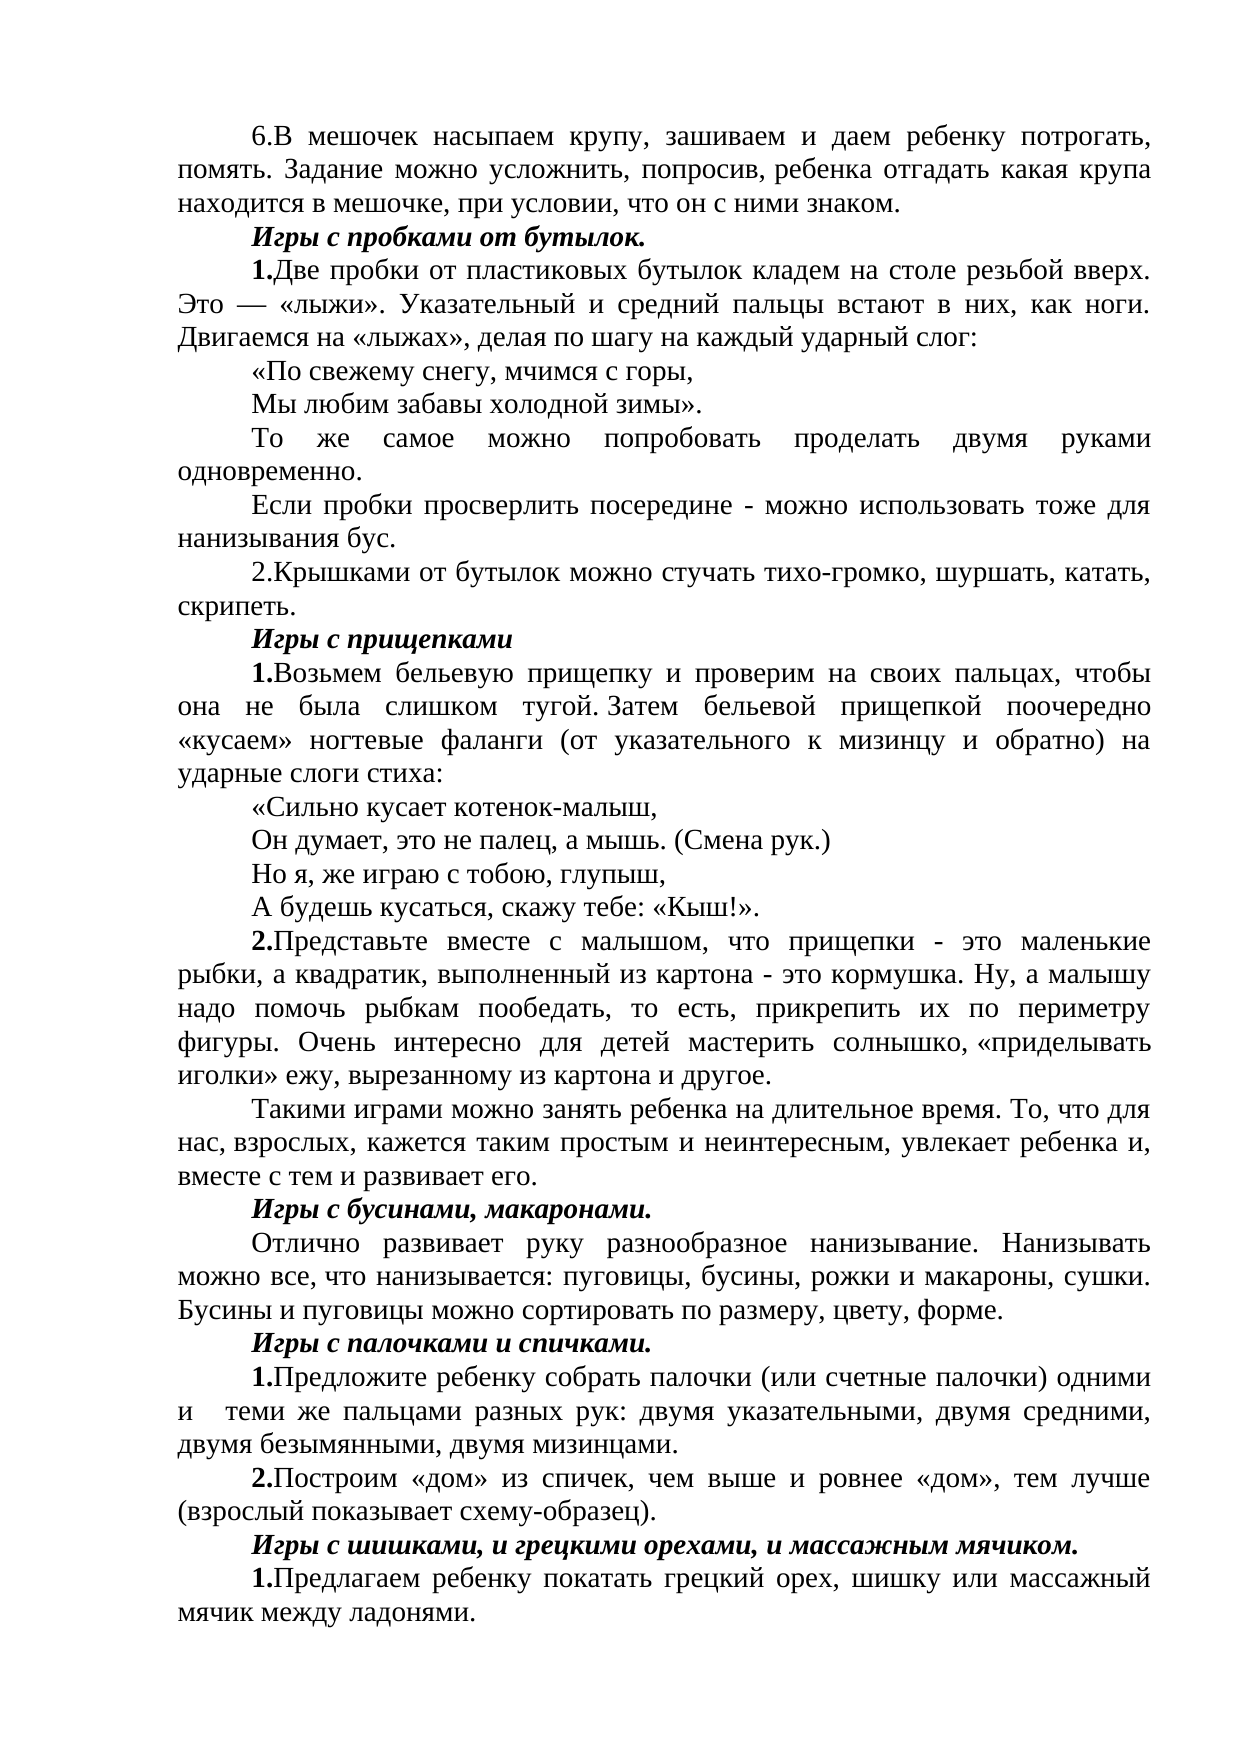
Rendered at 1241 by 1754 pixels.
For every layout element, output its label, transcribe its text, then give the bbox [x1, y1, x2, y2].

text 6.В мешочек насыпаем крупу, зашиваем и даем ребенку потрогать, помять. Задание можно усложнить, попросив, ребенка отгадать какая крупа находится в мешочке, при условии, что он с ними знаком. [177, 118, 1152, 219]
text 2.Построим «дом» из спичек, чем выше и ровнее «дом», тем лучше (взрослый показывает схему-образец). [177, 1460, 1152, 1527]
text Игры с бусинами, макаронами. [177, 1191, 1152, 1225]
text Игры с прищепками [177, 621, 1152, 655]
text А будешь кусаться, скажу тебе: «Кыш!». [177, 889, 1152, 923]
text Игры с пробками от бутылок. [177, 219, 1152, 252]
text «Сильно кусает котенок-малыш, [177, 789, 1152, 822]
text 1.Предлагаем ребенку покатать грецкий орех, шишку или массажный мячик между ладонями. [177, 1560, 1152, 1627]
text 1.Предложите ребенку собрать палочки (или счетные палочки) одними и теми же пальцами разных рук: двумя указательными, двумя средними, двумя безымянными, двумя мизинцами. [177, 1359, 1152, 1460]
text 2.Крышками от бутылок можно стучать тихо-громко, шуршать, катать, скрипеть. [177, 554, 1152, 621]
text 2.Представьте вместе с малышом, что прищепки - это маленькие рыбки, а квадратик, выполненный из картона - это кормушка. Ну, а малышу надо помочь рыбкам пообедать, то есть, прикрепить их по периметру фигуры. Очень интересно для детей мастерить солнышко, «приделывать иголки» ежу, вырезанному из картона и другое. [177, 923, 1152, 1091]
text Игры с шишками, и грецкими орехами, и массажным мячиком. [177, 1527, 1152, 1560]
text Он думает, это не палец, а мышь. (Смена рук.) [177, 822, 1152, 856]
text «По свежему снегу, мчимся с горы, [177, 353, 1152, 386]
text Отлично развивает руку разнообразное нанизывание. Нанизывать можно все, что нанизывается: пуговицы, бусины, рожки и макароны, сушки. Бусины и пуговицы можно сортировать по размеру, цвету, форме. [177, 1225, 1152, 1326]
text Мы любим забавы холодной зимы». [177, 386, 1152, 420]
text 1.Возьмем бельевую прищепку и проверим на своих пальцах, чтобы она не была слишком тугой. Затем бельевой прищепкой поочередно «кусаем» ногтевые фаланги (от указательного к мизинцу и обратно) на ударные слоги стиха: [177, 655, 1152, 789]
text Если пробки просверлить посередине - можно использовать тоже для нанизывания бус. [177, 487, 1152, 554]
text То же самое можно попробовать проделать двумя руками одновременно. [177, 420, 1152, 487]
text Но я, же играю с тобою, глупыш, [177, 856, 1152, 889]
text Такими играми можно занять ребенка на длительное время. То, что для нас, взрослых, кажется таким простым и неинтересным, увлекает ребенка и, вместе с тем и развивает его. [177, 1091, 1152, 1191]
text 1.Две пробки от пластиковых бутылок кладем на столе резьбой вверх. Это — «лыжи». Указательный и средний пальцы встают в них, как ноги. Двигаемся на «лыжах», делая по шагу на каждый ударный слог: [177, 252, 1152, 353]
text Игры с палочками и спичками. [177, 1326, 1152, 1359]
